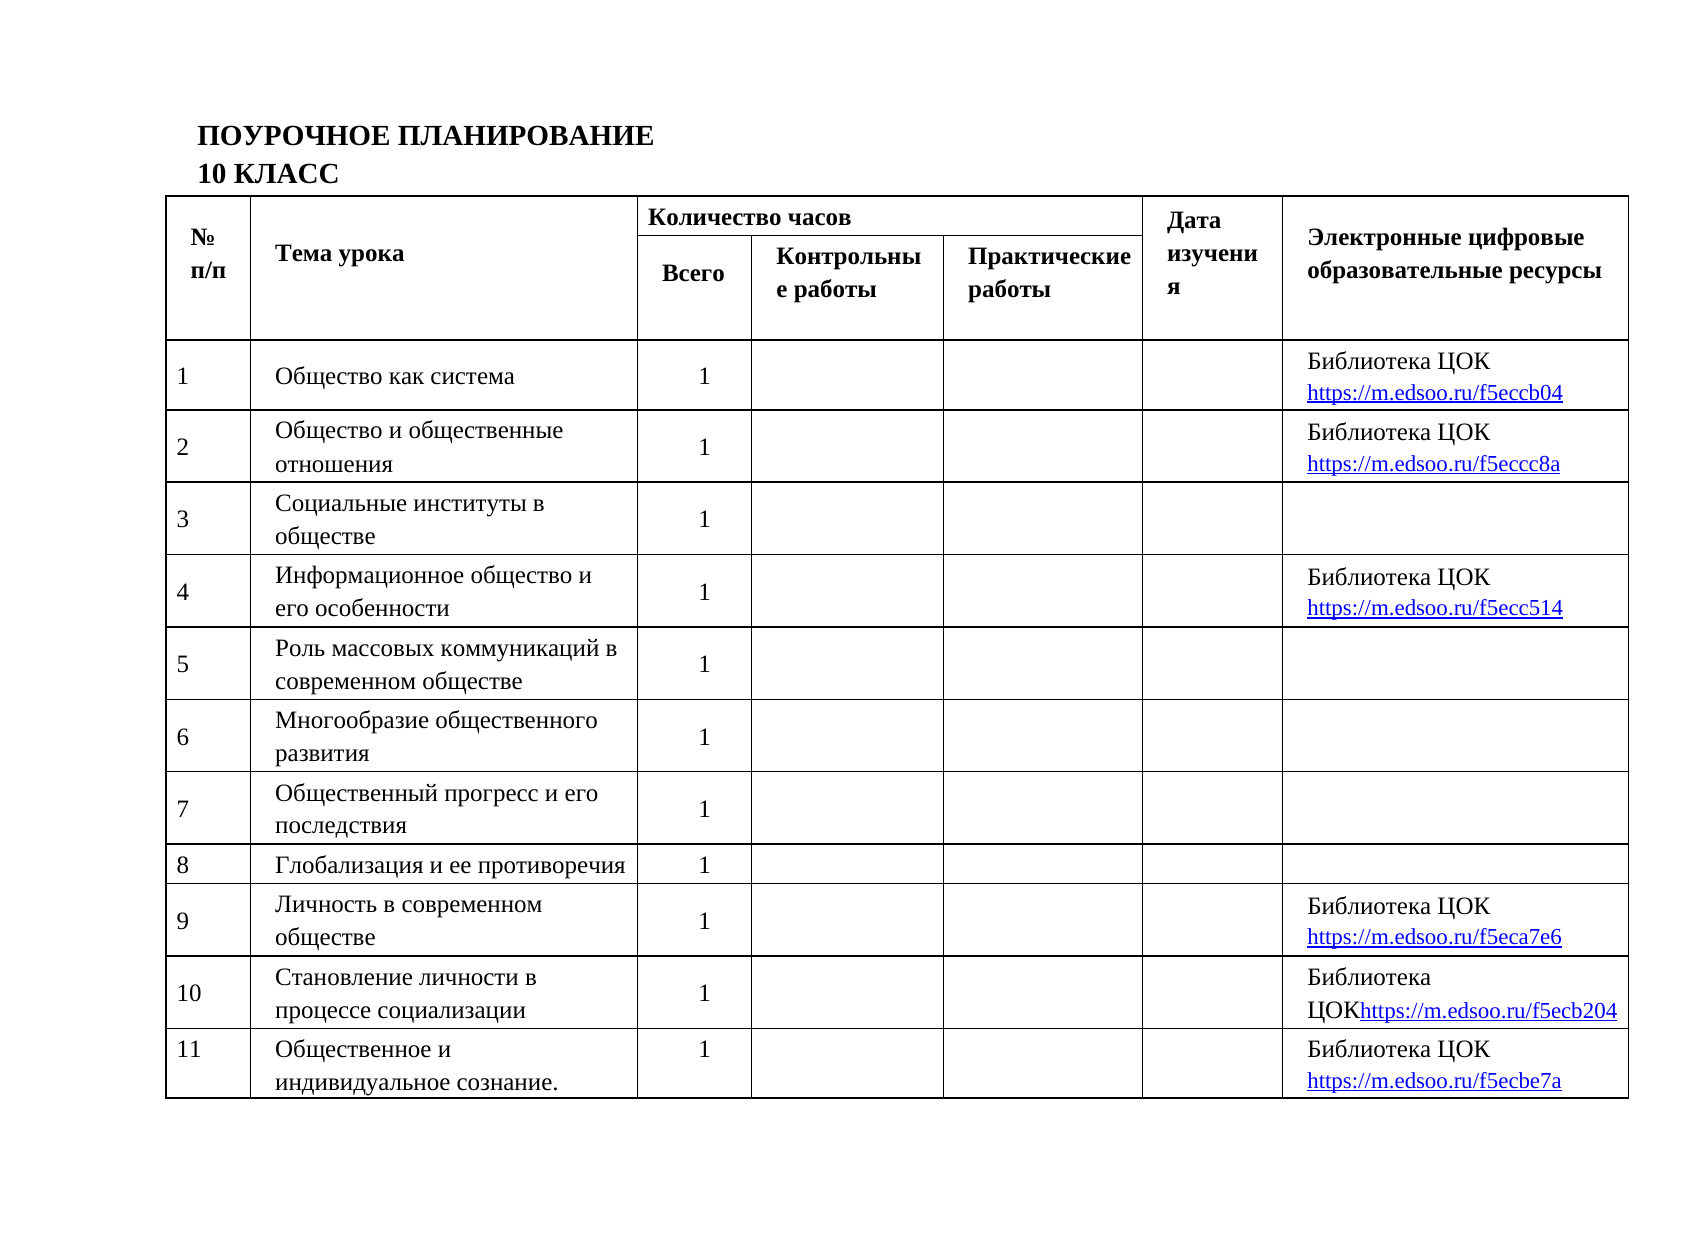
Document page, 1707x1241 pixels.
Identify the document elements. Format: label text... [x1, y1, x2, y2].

table_cell 1 [638, 411, 751, 481]
table_cell [1143, 772, 1282, 843]
table_cell 2 [167, 411, 250, 481]
table_cell 4 [167, 555, 250, 626]
table_cell [1143, 845, 1282, 883]
table_cell 1 [638, 772, 751, 843]
table_header Количество часов [638, 197, 1142, 234]
table_cell [1143, 957, 1282, 1027]
table_cell 8 [167, 845, 250, 883]
table_cell 3 [167, 483, 250, 554]
table_cell 1 [638, 555, 751, 626]
table_cell [1283, 845, 1628, 883]
table_cell [752, 628, 943, 698]
table_cell [1143, 884, 1282, 955]
text ПОУРОЧНОЕ ПЛАНИРОВАНИЕ [190, 118, 1618, 152]
table_cell Социальные институты в обществе [251, 483, 637, 554]
table_cell Библиотека ЦОК https://m.edsoo.ru/f5ecc514 [1283, 555, 1628, 626]
table_cell Библиотека ЦОК https://m.edsoo.ru/f5eccb04 [1283, 341, 1628, 409]
table_cell [752, 411, 943, 481]
table_cell [1143, 628, 1282, 698]
table_cell [944, 411, 1142, 481]
table_cell [1283, 628, 1628, 698]
table_cell Практические работы [944, 236, 1142, 339]
table_cell Роль массовых коммуникаций в современном обществе [251, 628, 637, 698]
table_cell [1143, 700, 1282, 771]
table_cell [944, 700, 1142, 771]
table_cell [752, 341, 943, 409]
table_cell Глобализация и ее противоречия [251, 845, 637, 883]
table_header Тема урока [251, 197, 637, 339]
table_cell 1 [638, 845, 751, 883]
table_cell [944, 957, 1142, 1027]
table_cell 1 [638, 884, 751, 955]
table_cell 1 [167, 341, 250, 409]
table_cell Библиотека ЦОК https://m.edsoo.ru/f5eccc8a [1283, 411, 1628, 481]
table_cell [944, 555, 1142, 626]
table_cell Информационное общество и его особенности [251, 555, 637, 626]
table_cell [1283, 1029, 1628, 1097]
table_cell [752, 845, 943, 883]
table_cell [944, 483, 1142, 554]
table_cell 1 [638, 628, 751, 698]
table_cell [251, 1029, 637, 1097]
table_cell Библиотека ЦОКhttps://m.edsoo.ru/f5ecb204 [1283, 957, 1628, 1027]
table_cell Контрольные работы [752, 236, 943, 339]
table_cell Общество и общественные отношения [251, 411, 637, 481]
table_cell Общественный прогресс и его последствия [251, 772, 637, 843]
table_cell Становление личности в процессе социализации [251, 957, 637, 1027]
table_header № п/п [167, 197, 250, 339]
table_cell [752, 555, 943, 626]
table_cell [944, 1029, 1142, 1097]
table_cell [1283, 700, 1628, 771]
table_cell [944, 772, 1142, 843]
table_cell [752, 772, 943, 843]
table_cell Личность в современном обществе [251, 884, 637, 955]
table_cell [1143, 483, 1282, 554]
table_cell [1283, 772, 1628, 843]
table_cell 1 [638, 957, 751, 1027]
table_cell 1 [638, 341, 751, 409]
table_cell [944, 884, 1142, 955]
table_header Электронные цифровые образовательные ресурсы [1283, 197, 1628, 339]
table_cell [944, 341, 1142, 409]
table_cell Общество как система [251, 341, 637, 409]
table_cell 5 [167, 628, 250, 698]
table_cell 6 [167, 700, 250, 771]
table_cell [1143, 341, 1282, 409]
table_cell [1143, 411, 1282, 481]
table_cell 7 [167, 772, 250, 843]
table_cell [1143, 1029, 1282, 1097]
table_cell [752, 483, 943, 554]
table_cell 1 [638, 483, 751, 554]
table_cell 1 [638, 700, 751, 771]
table_cell 11 [167, 1029, 250, 1097]
table_cell 9 [167, 884, 250, 955]
table_cell Библиотека ЦОК https://m.edsoo.ru/f5eca7e6 [1283, 884, 1628, 955]
table_cell [944, 628, 1142, 698]
table_cell 1 [638, 1029, 751, 1097]
table_cell [1143, 555, 1282, 626]
table_cell 10 [167, 957, 250, 1027]
text 10 КЛАСС [190, 157, 1618, 190]
table_cell [752, 700, 943, 771]
table_cell [1283, 483, 1628, 554]
table_cell Всего [638, 236, 751, 339]
table_cell [944, 845, 1142, 883]
table_cell [752, 884, 943, 955]
table_cell [752, 957, 943, 1027]
table_cell Многообразие общественного развития [251, 700, 637, 771]
table_cell [752, 1029, 943, 1097]
table_header Дата изучения [1143, 197, 1282, 339]
